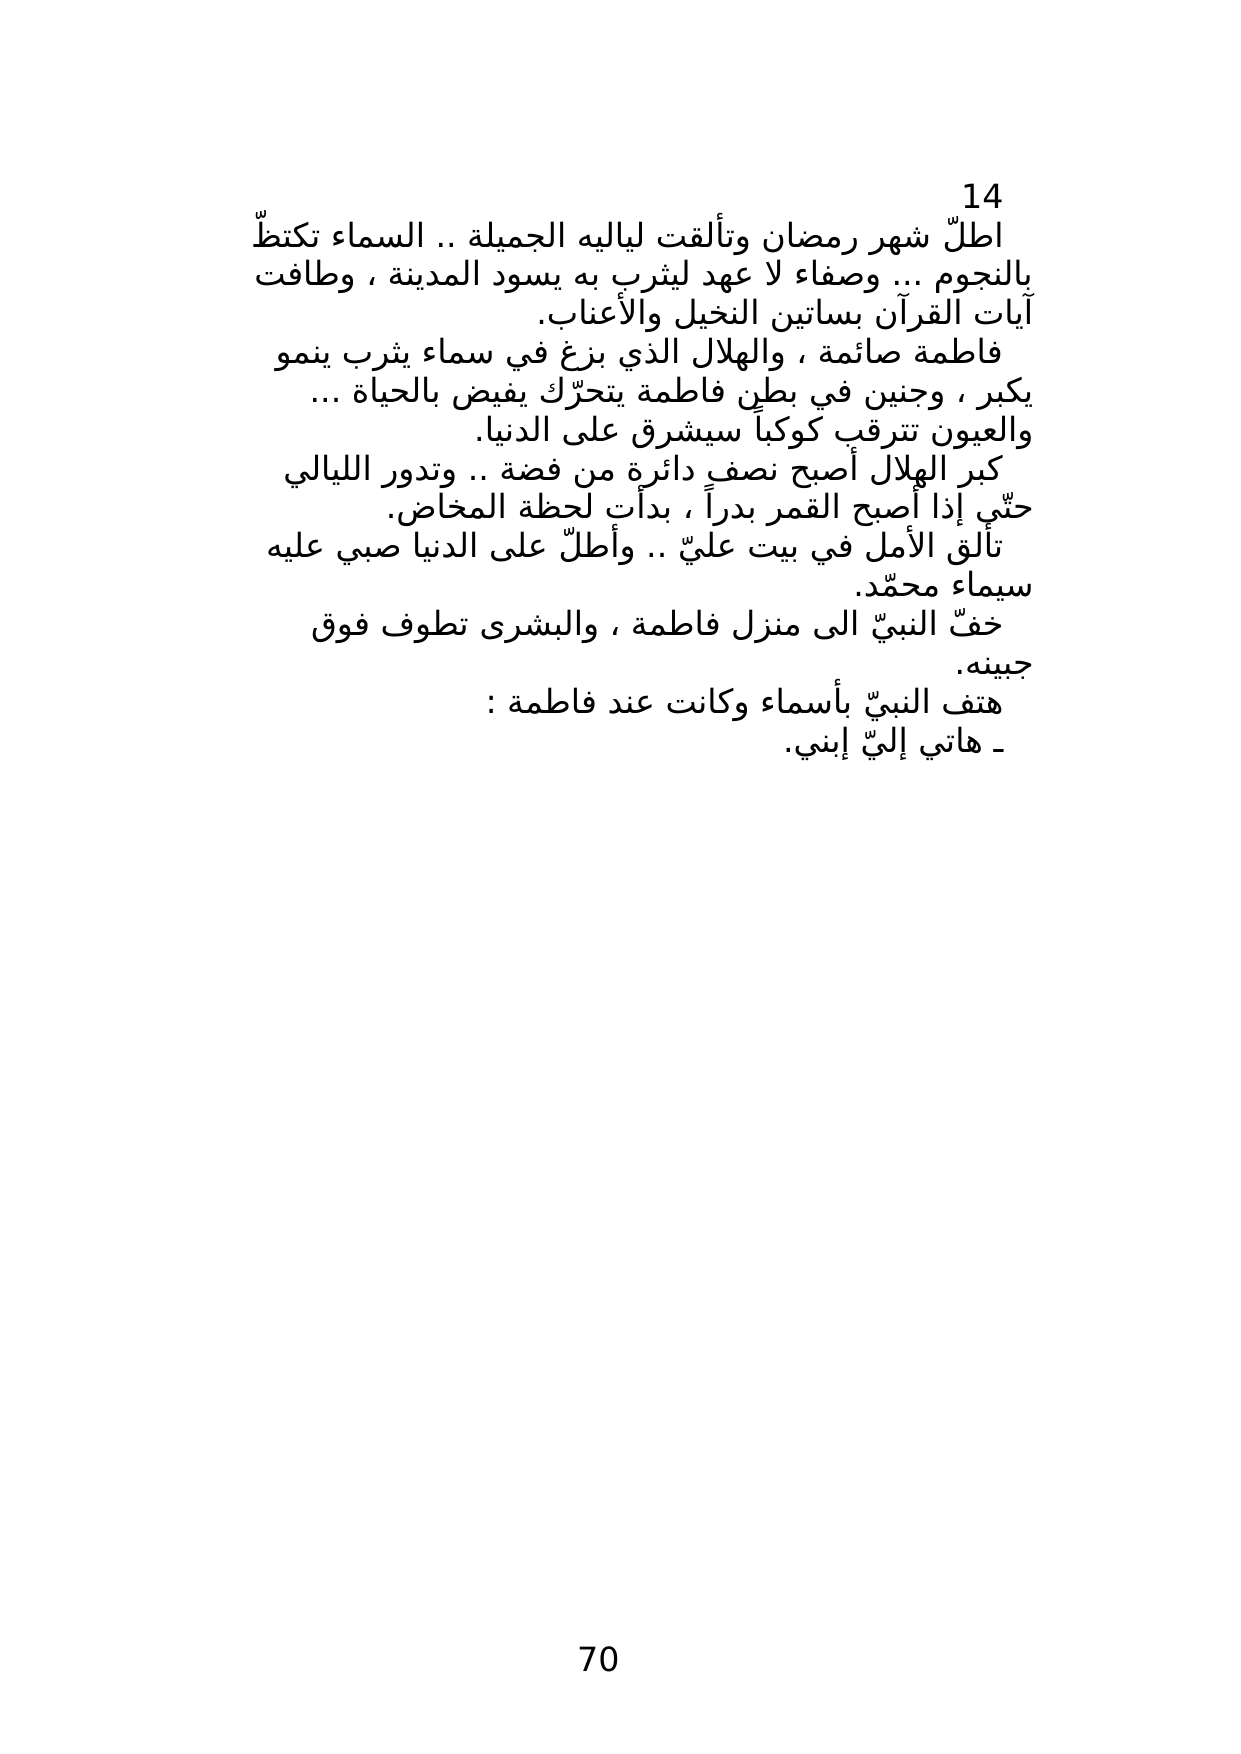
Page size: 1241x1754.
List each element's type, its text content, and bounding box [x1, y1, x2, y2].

text اطلّ شهر رمضان وتألقت لياليه الجميلة .. السماء تكتظّ بالنجوم ... وصفاء لا عهد ليثرب به يسود المدينة ، وطافت آيات القرآن بساتين النخيل والأعناب. [222, 216, 1033, 333]
text كبر الهلال أصبح نصف دائرة من فضة .. وتدور الليالي حتّى إذا أصبح القمر بدراً ، بدأت لحظة المخاض. [222, 449, 1033, 527]
text هتف النبيّ بأسماء وكانت عند فاطمة : [222, 682, 1033, 721]
text فاطمة صائمة ، والهلال الذي بزغ في سماء يثرب ينمو يكبر ، وجنين في بطن فاطمة يتحرّك يفيض بالحياة ... والعيون تترقب كوكباً سيشرق على الدنيا. [222, 333, 1033, 449]
text تألق الأمل في بيت عليّ .. وأطلّ على الدنيا صبي عليه سيماء محمّد. [222, 527, 1033, 604]
text 14 [222, 177, 1033, 216]
text ـ هاتي إليّ إبني. [222, 721, 1033, 760]
text خفّ النبيّ الى منزل فاطمة ، والبشرى تطوف فوق جبينه. [222, 604, 1033, 682]
